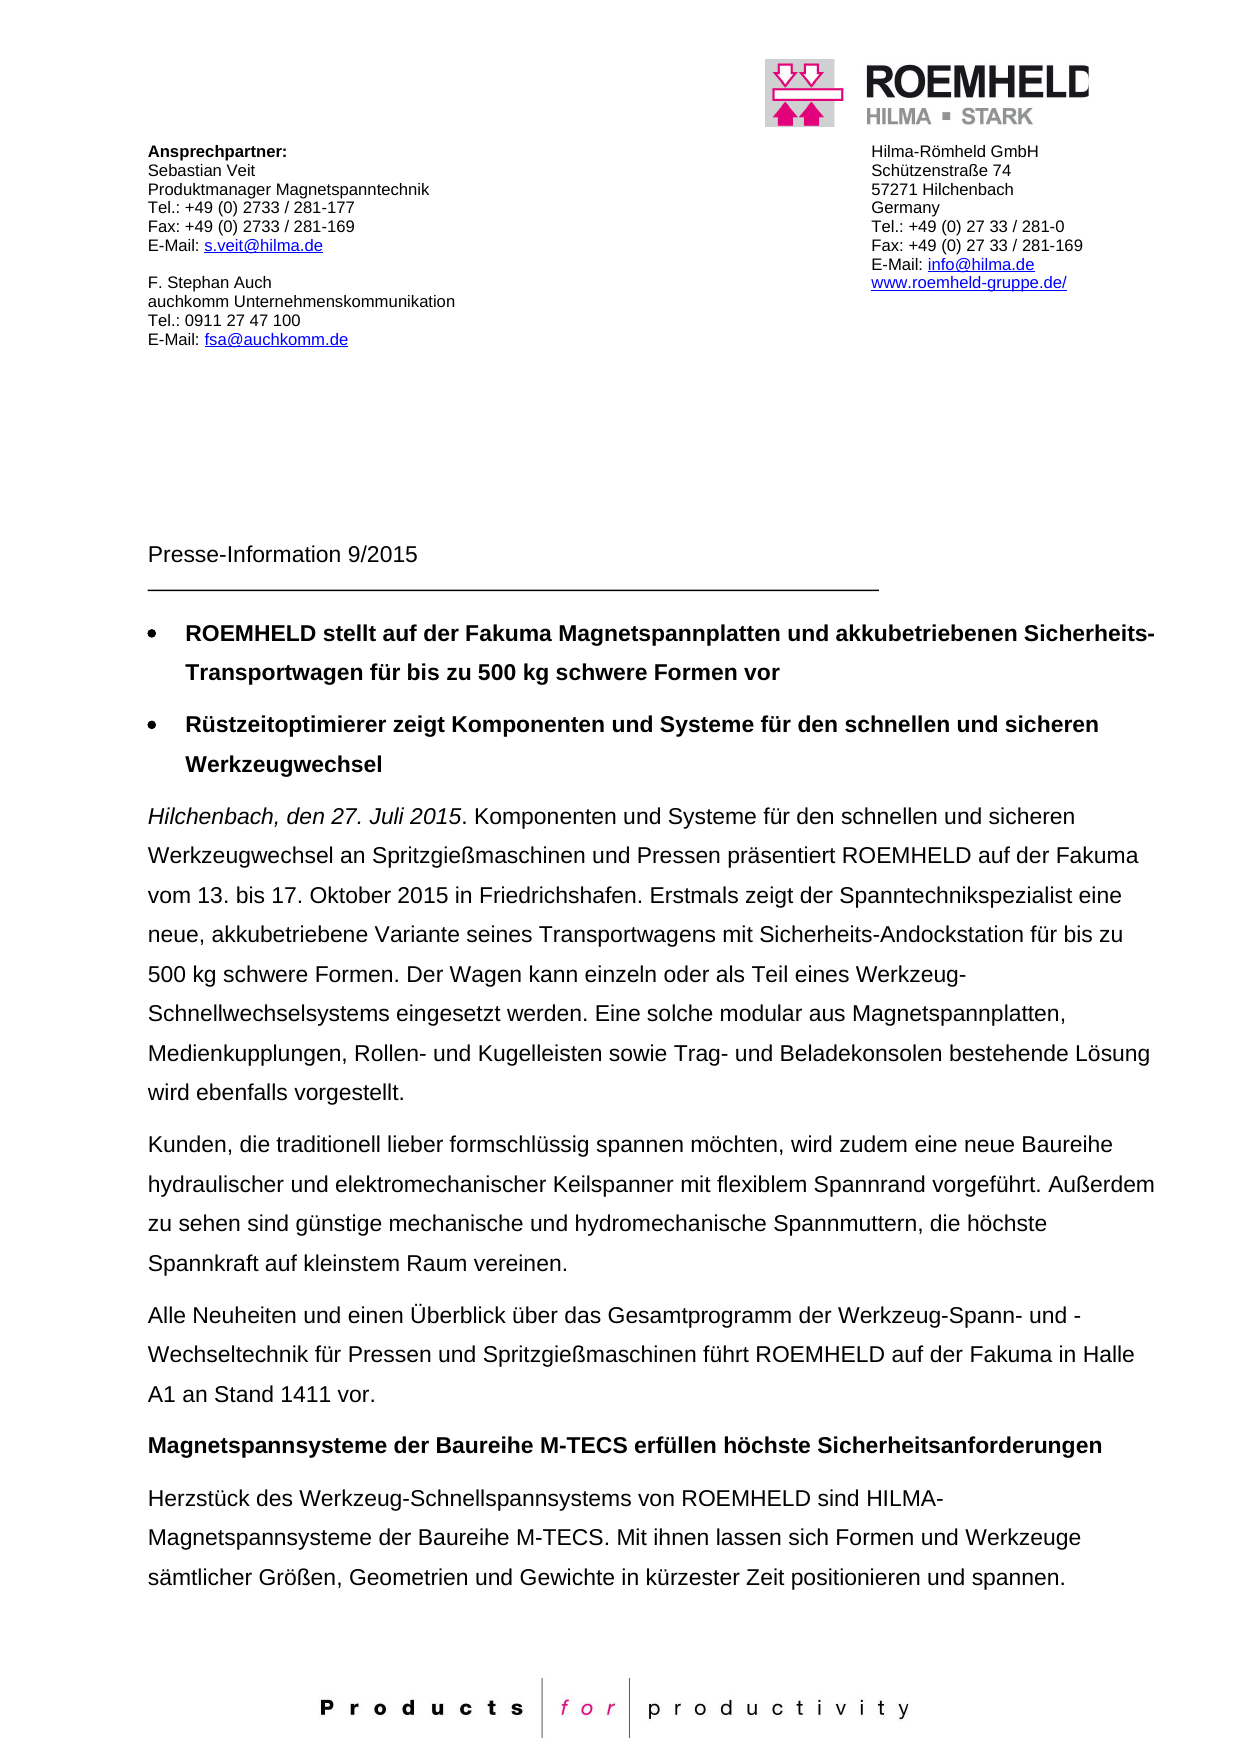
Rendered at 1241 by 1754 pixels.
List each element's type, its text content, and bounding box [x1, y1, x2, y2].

list ROEMHELD stellt auf der Fakuma Magnetspannplatten und akkubetriebenen Sicherheits-Transportwagen für bis zu 500 kg schwere Formen vor [148, 620, 1162, 686]
picture [763, 59, 1089, 126]
text Presse-Information 9/2015 [148, 541, 892, 567]
list Rüstzeitoptimierer zeigt Komponenten und Systeme für den schnellen und sicheren Werkzeugwechsel [148, 711, 1162, 777]
table_header Hilma-Römheld GmbH Schützenstraße 74 57271 Hilchenbach Germany Tel.: +49 (0) 27 33 / 281-0 Fax: +49 (0) 27 33 / 281-169 E-Mail: info@hilma.de www.roemheld-gruppe.de/ [849, 143, 1130, 361]
text Magnetspannsysteme der Baureihe M-TECS erfüllen höchste Sicherheitsanforderungen [148, 1432, 1162, 1459]
text Alle Neuheiten und einen Überblick über das Gesamtprogramm der Werkzeug-Spann- und -Wechseltechnik für Pressen und Spritzgießmaschinen führt ROEMHELD auf der Fakuma in Halle A1 an Stand 1411 vor. [148, 1302, 1162, 1407]
text Kunden, die traditionell lieber formschlüssig spannen möchten, wird zudem eine neue Baureihe hydraulischer und elektromechanischer Keilspanner mit flexiblem Spannrand vorgeführt. Außerdem zu sehen sind günstige mechanische und hydromechanische Spannmuttern, die höchste Spannkraft auf kleinstem Raum vereinen. [148, 1131, 1162, 1276]
picture [274, 1662, 965, 1748]
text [148, 1484, 1162, 1590]
text Hilchenbach, den 27. Juli 2015. Komponenten und Systeme für den schnellen und sicheren Werkzeugwechsel an Spritzgießmaschinen und Pressen präsentiert ROEMHELD auf der Fakuma vom 13. bis 17. Oktober 2015 in Friedrichshafen. Erstmals zeigt der Spanntechnikspezialist eine neue, akkubetriebene Variante seines Transportwagens mit Sicherheits-Andockstation für bis zu 500 kg schwere Formen. Der Wagen kann einzeln oder als Teil eines Werkzeug-Schnellwechselsystems eingesetzt werden. Eine solche modular aus Magnetspannplatten, Medienkupplungen, Rollen- und Kugelleisten sowie Trag- und Beladekonsolen bestehende Lösung wird ebenfalls vorgestellt. [148, 803, 1162, 1106]
table_header Ansprechpartner: Sebastian Veit Produktmanager Magnetspanntechnik Tel.: +49 (0) 2733 / 281-177 Fax: +49 (0) 2733 / 281-169 E-Mail: s.veit@hilma.de F. Stephan Auch auchkomm Unternehmenskommunikation Tel.: 0911 27 47 100 E-Mail: fsa@auchkomm.de [140, 143, 849, 361]
